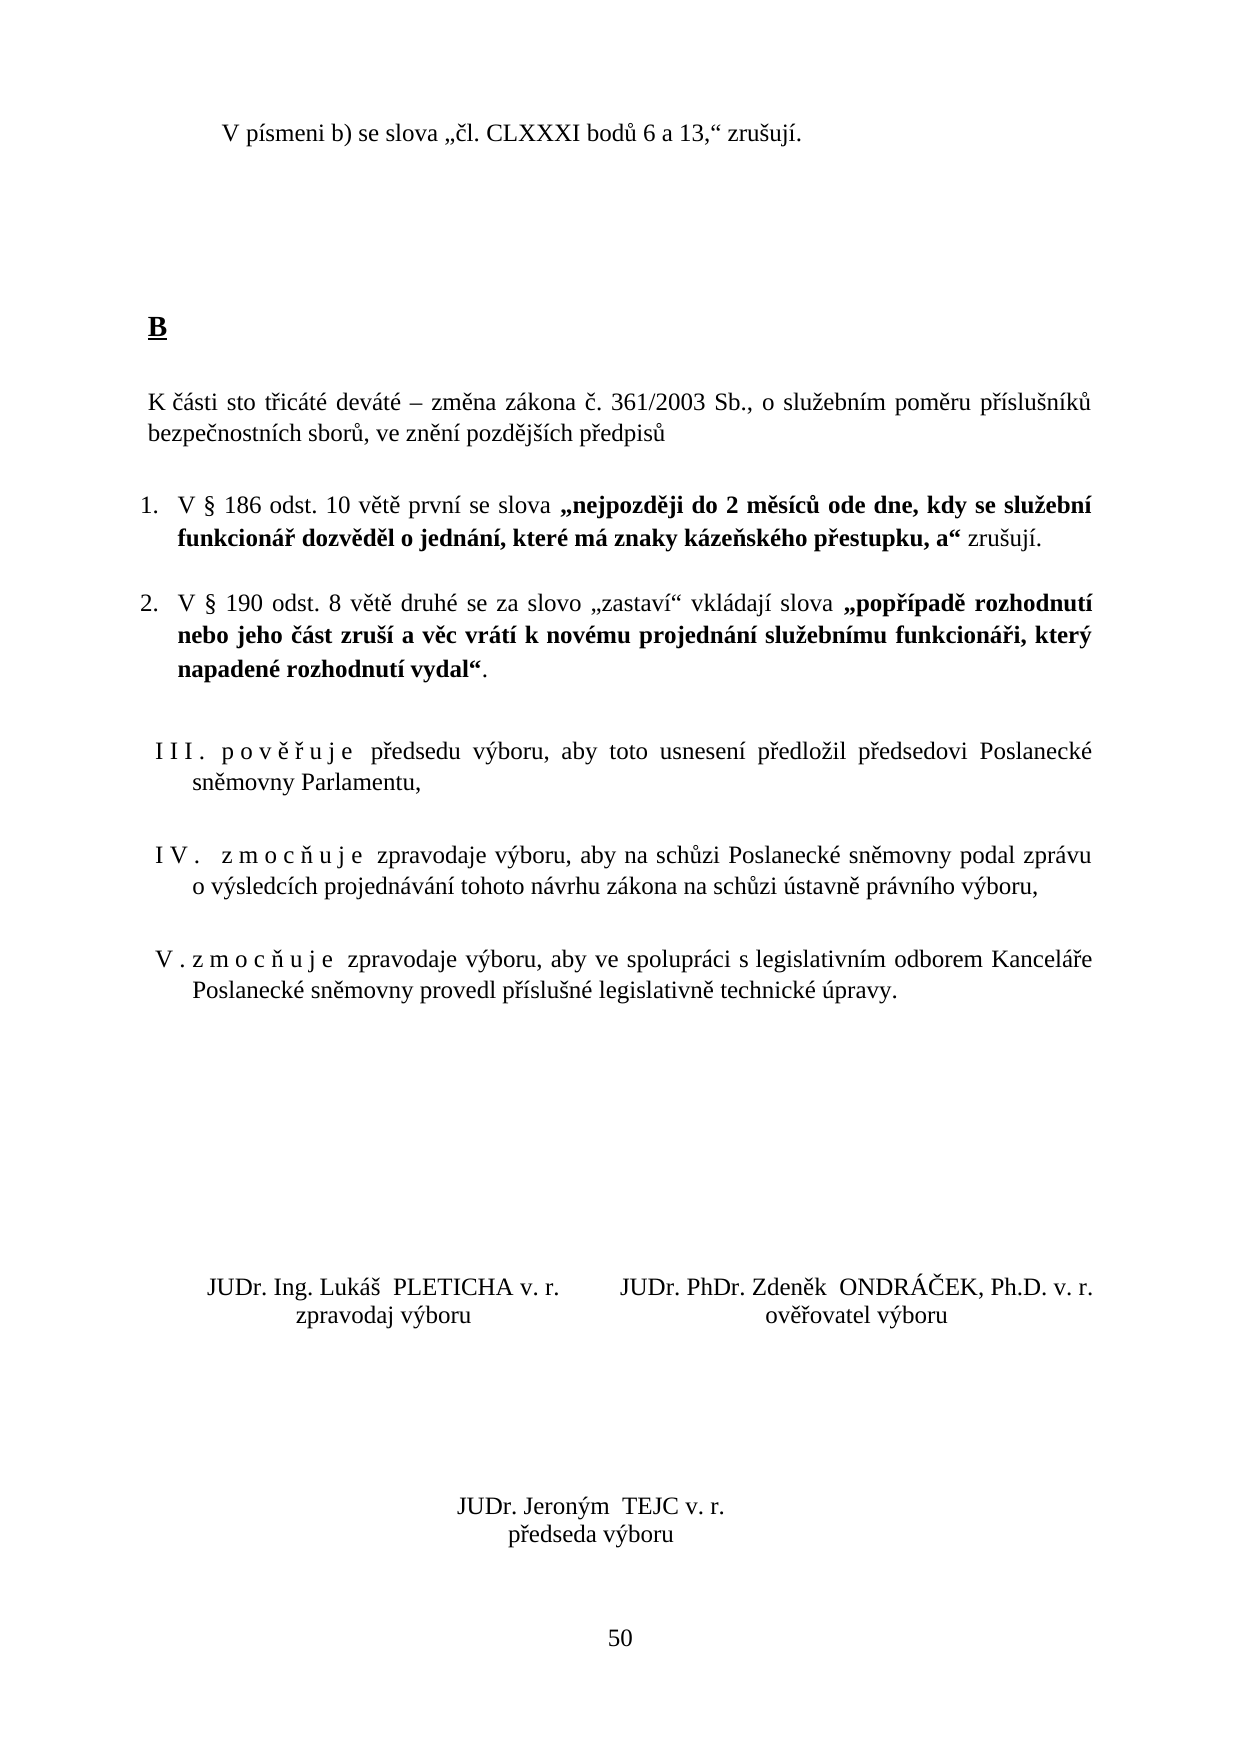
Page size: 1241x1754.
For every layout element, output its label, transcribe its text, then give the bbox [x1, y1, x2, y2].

text zmocňuje zpravodaje výboru, aby na schůzi Poslanecké sněmovny podal zprávu o výsledcích projednávání tohoto návrhu zákona na schůzi ústavně právního výboru, [155, 840, 1092, 900]
text V písmeni b) se slova „čl. CLXXXI bodů 6 a 13,“ zrušují. [148, 118, 1092, 147]
text JUDr. Jeroným TEJC v. r. [148, 1491, 1092, 1519]
list K části sto třicáté deváté – změna zákona č. 361/2003 Sb., o služebním poměru příslušníků bezpečnostních sborů, ve znění pozdějších předpisů [148, 387, 1092, 447]
text JUDr. Ing. Lukáš PLETICHA v. r. JUDr. PhDr. Zdeněk ONDRÁČEK, Ph.D. v. r. [207, 1272, 1092, 1300]
text předseda výboru [148, 1519, 1092, 1548]
list B [148, 309, 1092, 342]
list V § 186 odst. 10 větě první se slova „nejpozději do 2 měsíců ode dne, kdy se služební funkcionář dozvěděl o jednání, které má znaky kázeňského přestupku, a“ zrušují. [140, 491, 1092, 552]
text zmocňuje zpravodaje výboru, aby ve spolupráci s legislativním odborem Kanceláře Poslanecké sněmovny provedl příslušné legislativně technické úpravy. [155, 944, 1092, 1003]
text zpravodaj výboru ověřovatel výboru [295, 1300, 1092, 1329]
text pověřuje předsedu výboru, aby toto usnesení předložil předsedovi Poslanecké sněmovny Parlamentu, [155, 736, 1092, 796]
list V § 190 odst. 8 větě druhé se za slovo „zastaví“ vkládají slova „popřípadě rozhodnutí nebo jeho část zruší a věc vrátí k novému projednání služebnímu funkcionáři, který napadené rozhodnutí vydal“. [140, 588, 1092, 682]
